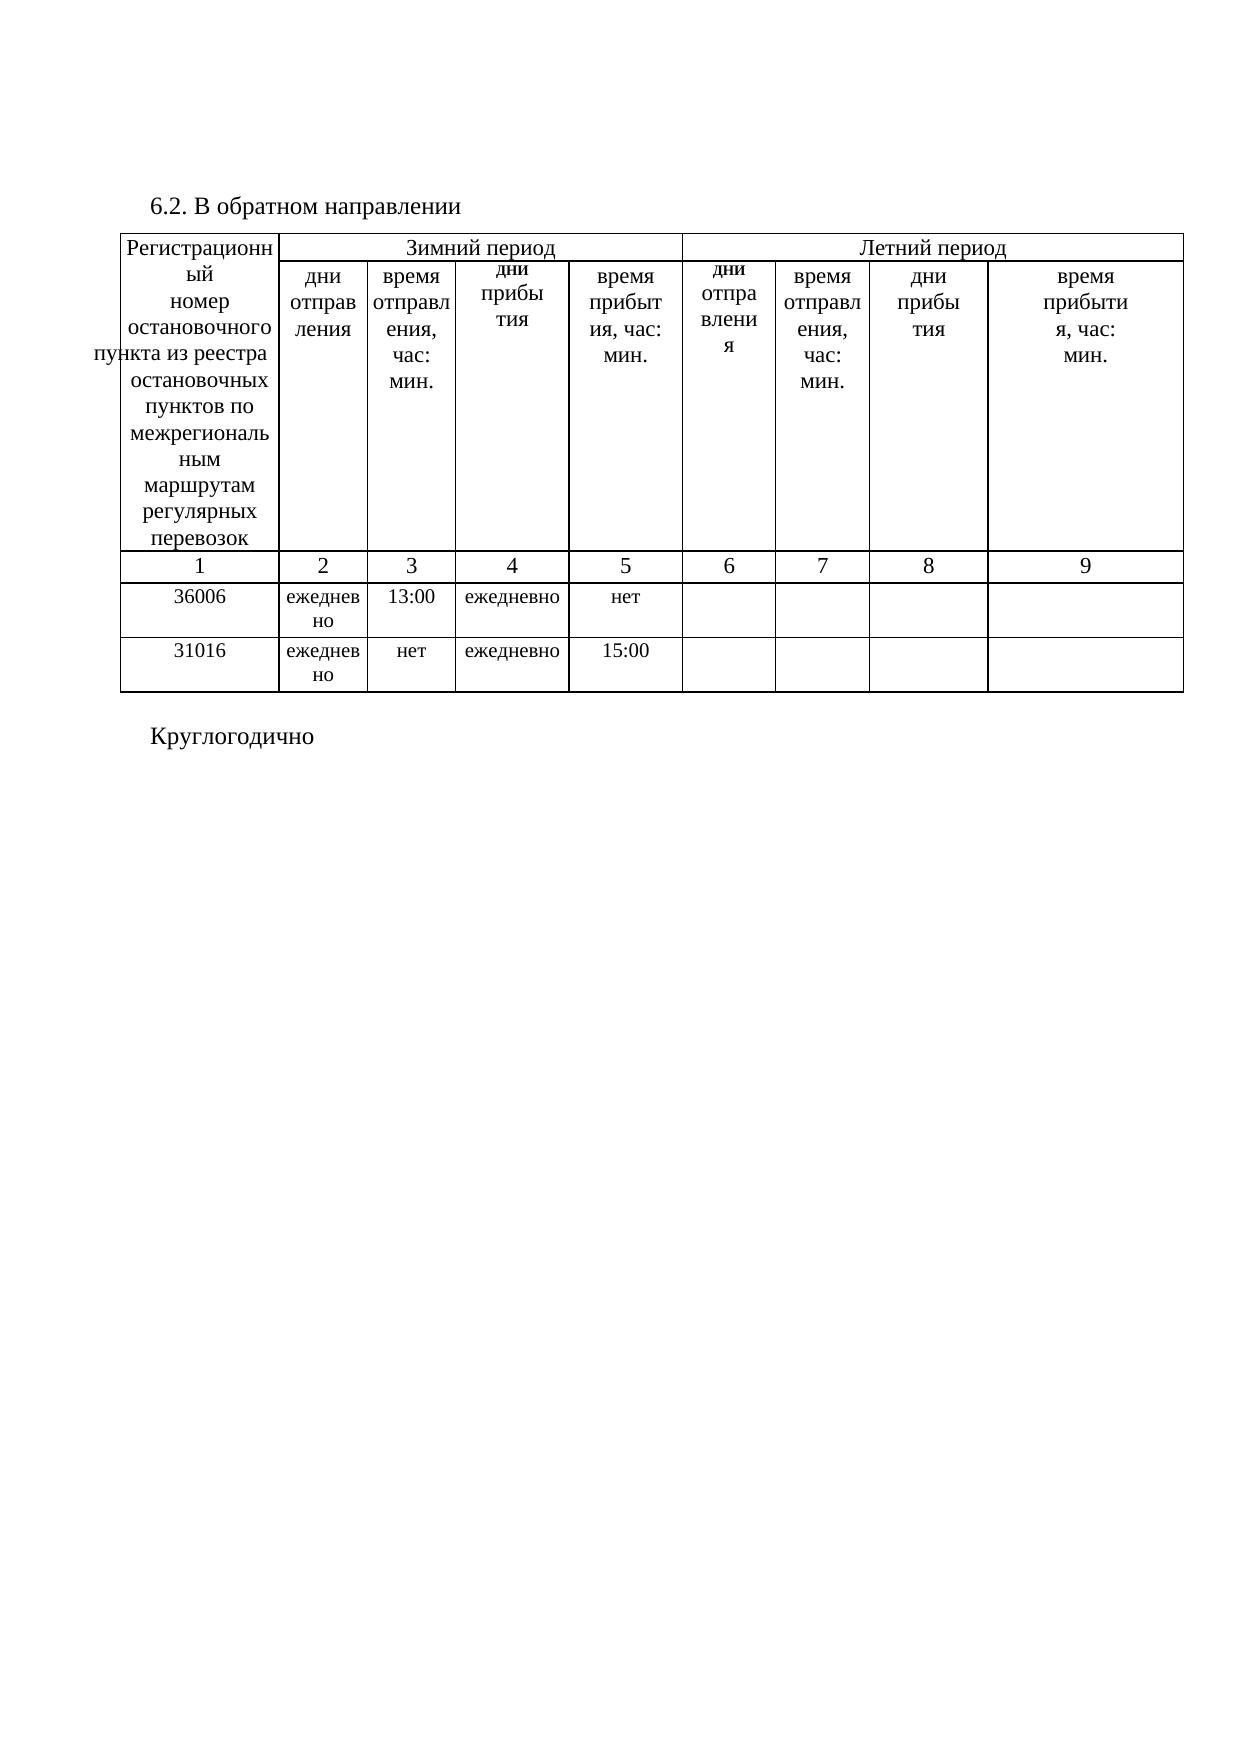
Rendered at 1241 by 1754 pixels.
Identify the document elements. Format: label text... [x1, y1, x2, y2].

table_cell [776, 638, 869, 691]
table_header Летний период [683, 234, 1183, 260]
table_cell 7 [776, 552, 869, 582]
text 6.2. В обратном направлении [150, 191, 1090, 220]
table_cell нет [368, 638, 455, 691]
table_cell [683, 584, 775, 637]
table_cell ДНИ отпра влени я [683, 262, 775, 550]
table_cell 15:00 [570, 638, 682, 691]
table_cell 6 [683, 552, 775, 582]
table_cell [870, 638, 987, 691]
table_cell [989, 638, 1183, 691]
text Круглогодично [150, 721, 1090, 750]
table_cell 8 [870, 552, 987, 582]
table_cell 5 [570, 552, 682, 582]
table_cell 4 [456, 552, 568, 582]
table_cell нет [570, 584, 682, 637]
table_cell 13:00 [368, 584, 455, 637]
table_header Зимний период [280, 234, 682, 260]
table_cell [776, 584, 869, 637]
table_cell [989, 584, 1183, 637]
table_cell время прибыт ия, час: мин. [570, 262, 682, 550]
table_cell ежедневно [456, 638, 568, 691]
table_cell 31016 [121, 638, 278, 691]
table_cell время отправл ения, час: мин. [368, 262, 455, 550]
table_cell ежедневно [456, 584, 568, 637]
table_cell ДНИ прибы тия [456, 262, 568, 550]
table_cell 9 [989, 552, 1183, 582]
table_cell [683, 638, 775, 691]
table_cell 2 [280, 552, 367, 582]
table_cell ежедневно [280, 638, 367, 691]
table_cell [870, 584, 987, 637]
table_cell время отправл ения, час: мин. [776, 262, 869, 550]
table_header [121, 234, 278, 550]
table_cell дни отправ ления [280, 262, 367, 550]
table_cell 3 [368, 552, 455, 582]
table_cell дни прибы тия [870, 262, 987, 550]
table_cell 1 [121, 552, 278, 582]
table_cell ежедневно [280, 584, 367, 637]
table_cell время прибыти я, час: мин. [989, 262, 1183, 550]
table_cell 36006 [121, 584, 278, 637]
